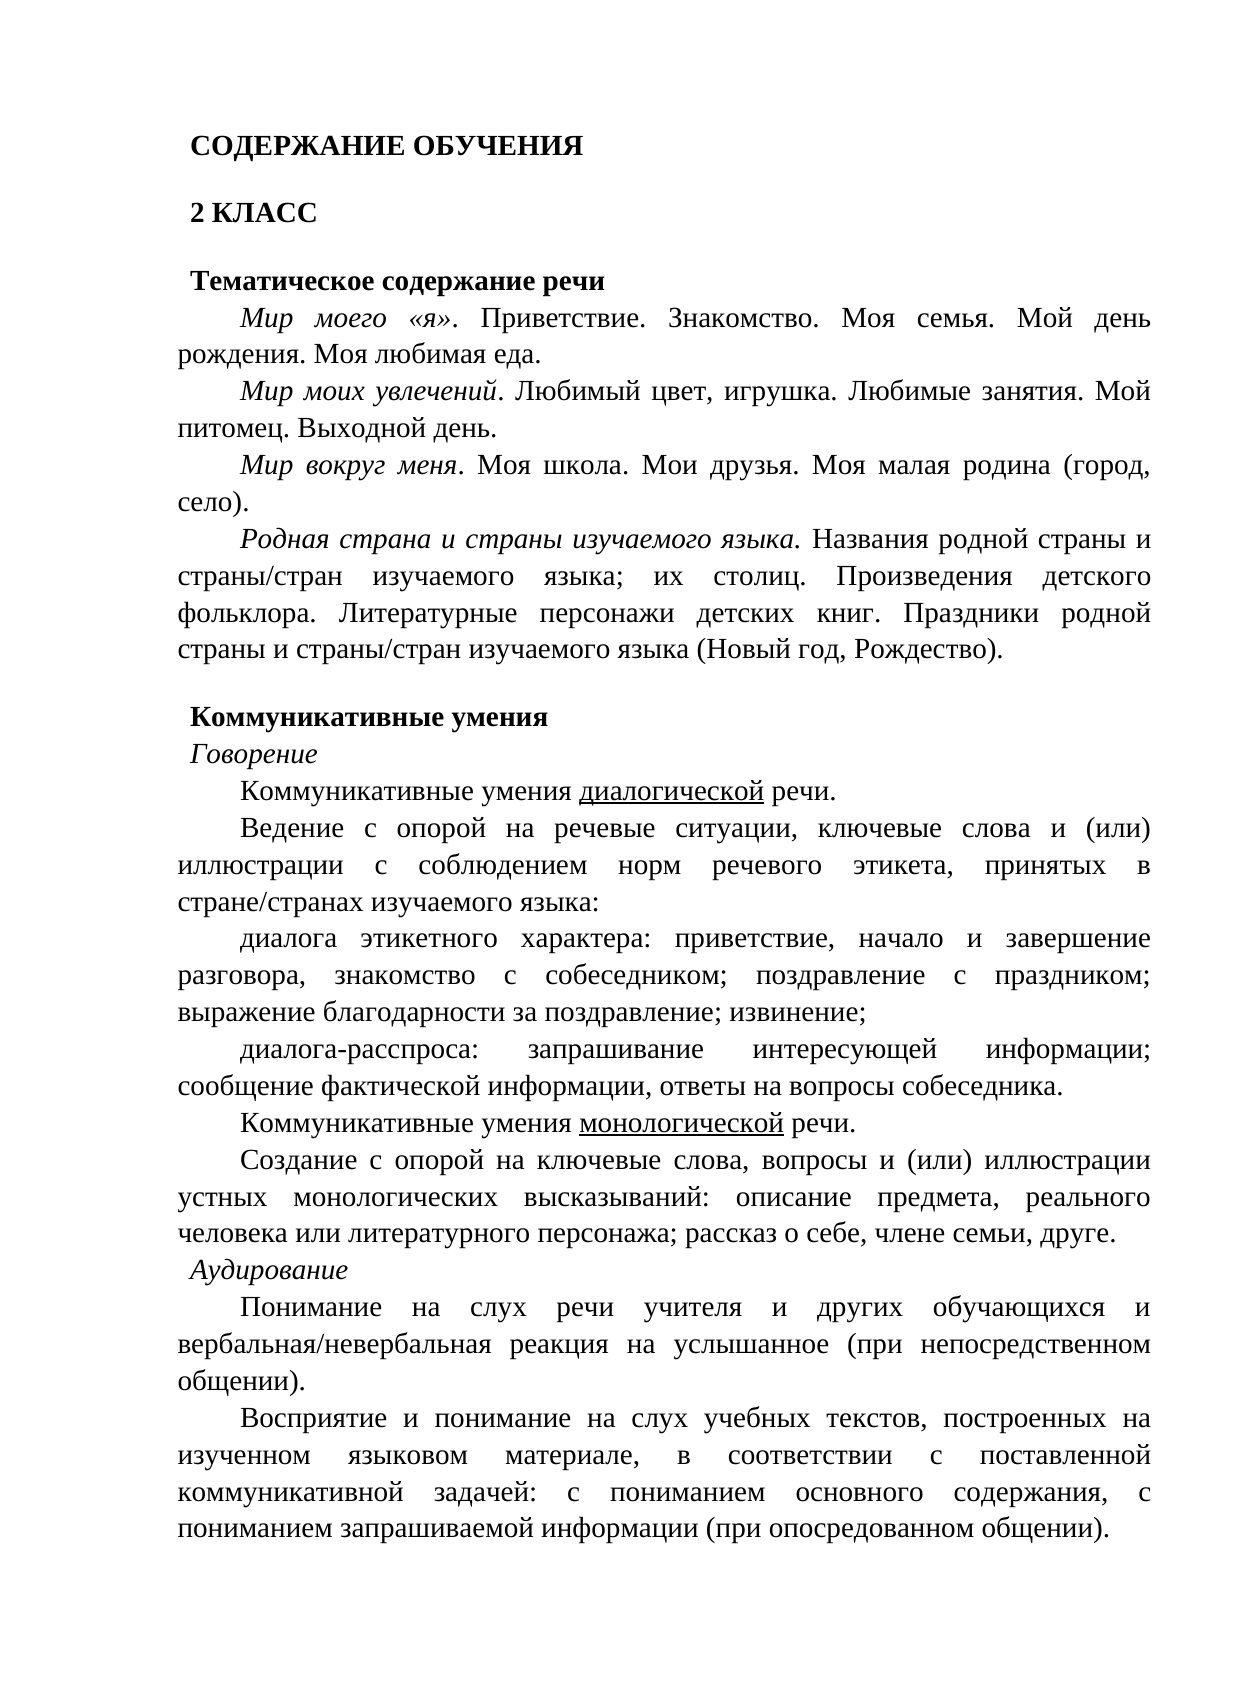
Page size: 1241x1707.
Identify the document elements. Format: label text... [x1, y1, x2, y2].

text Коммуникативные умения монологической речи. [177, 1105, 1152, 1138]
text 2 КЛАСС [190, 195, 1152, 229]
text Мир моего «я». Приветствие. Знакомство. Моя семья. Мой день рождения. Моя любимая еда. [177, 300, 1152, 370]
text Мир моих увлечений. Любимый цвет, игрушка. Любимые занятия. Мой питомец. Выходной день. [177, 373, 1152, 444]
text диалога-расспроса: запрашивание интересующей информации; сообщение фактической информации, ответы на вопросы собеседника. [177, 1031, 1152, 1102]
text Восприятие и понимание на слух учебных текстов, построенных на изученном языковом материале, в соответствии с поставленной коммуникативной задачей: с пониманием основного содержания, с пониманием запрашиваемой информации (при опосредованном общении). [177, 1400, 1152, 1544]
text Говорение [190, 736, 1152, 770]
text Аудирование [190, 1252, 1152, 1286]
text СОДЕРЖАНИЕ ОБУЧЕНИЯ [190, 128, 1152, 161]
text Ведение с опорой на речевые ситуации, ключевые слова и (или) иллюстрации с соблюдением норм речевого этикета, принятых в стране/странах изучаемого языка: [177, 810, 1152, 917]
text диалога этикетного характера: приветствие, начало и завершение разговора, знакомство с собеседником; поздравление с праздником; выражение благодарности за поздравление; извинение; [177, 921, 1152, 1028]
text Коммуникативные умения [190, 699, 1152, 733]
text Коммуникативные умения диалогической речи. [177, 773, 1152, 807]
text Тематическое содержание речи [190, 263, 1152, 296]
text Мир вокруг меня. Моя школа. Мои друзья. Моя малая родина (город, село). [177, 447, 1152, 518]
text Понимание на слух речи учителя и других обучающихся и вербальная/невербальная реакция на услышанное (при непосредственном общении). [177, 1289, 1152, 1397]
text Создание с опорой на ключевые слова, вопросы и (или) иллюстрации устных монологических высказываний: описание предмета, реального человека или литературного персонажа; рассказ о себе, члене семьи, друге. [177, 1142, 1152, 1249]
text Родная страна и страны изучаемого языка. Названия родной страны и страны/стран изучаемого языка; их столиц. Произведения детского фольклора. Литературные персонажи детских книг. Праздники родной страны и страны/стран изучаемого языка (Новый год, Рождество). [177, 521, 1152, 665]
